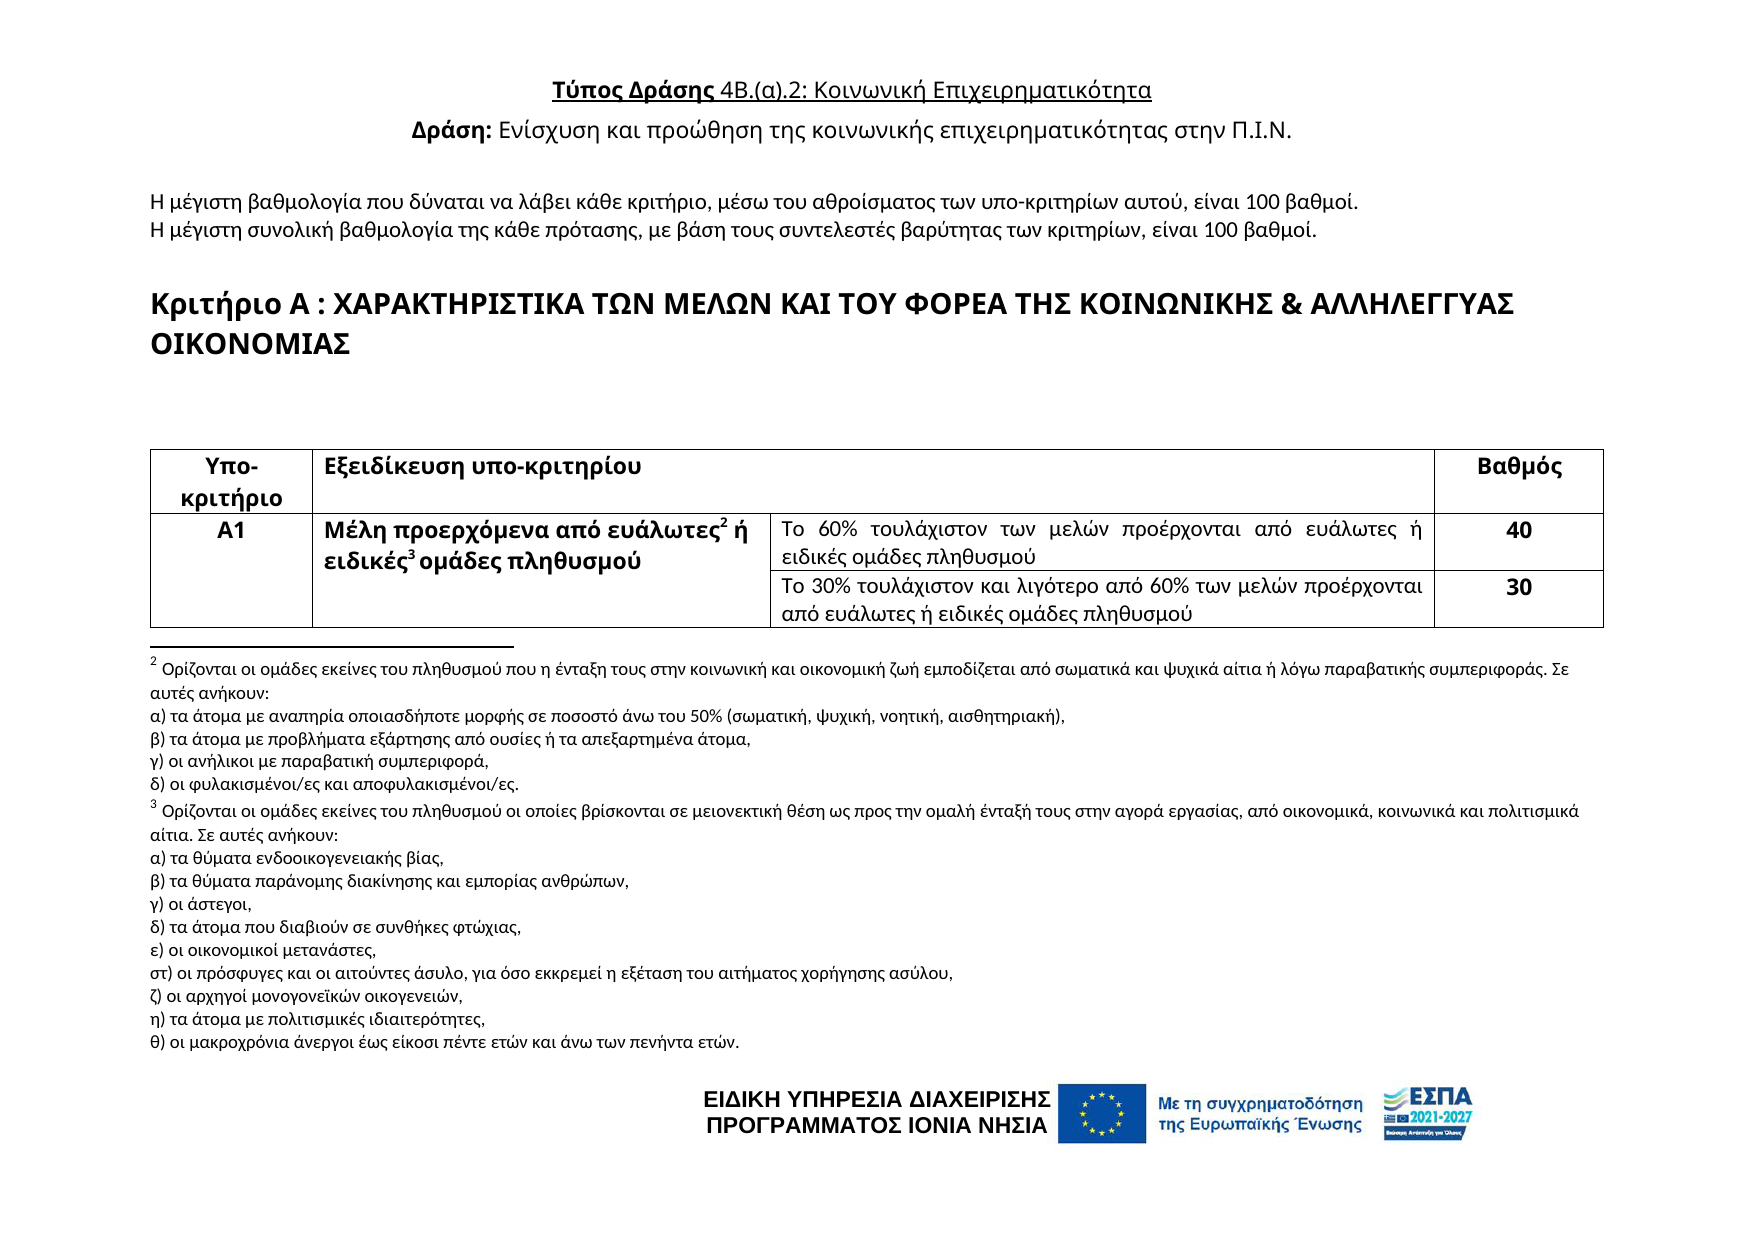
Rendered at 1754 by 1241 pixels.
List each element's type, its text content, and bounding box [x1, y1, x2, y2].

table_header Υπο- κριτήριο [151, 450, 312, 513]
table_cell 40 [1435, 514, 1603, 570]
text Η μέγιστη βαθμολογία που δύναται να λάβει κάθε κριτήριο, μέσω του αθροίσματος των υπο-κριτηρίων αυτού, είναι 100 βαθμοί. [150, 187, 1604, 216]
text Κριτήριο Α : ΧΑΡΑΚΤΗΡΙΣΤΙΚΑ ΤΩΝ ΜΕΛΩΝ ΚΑΙ ΤΟΥ ΦΟΡΕΑ ΤΗΣ ΚΟΙΝΩΝΙΚΗΣ & ΑΛΛΗΛΕΓΓΥΑΣ ΟΙΚΟΝΟΜΙΑΣ [150, 283, 1604, 363]
table_cell 30 [1435, 571, 1603, 627]
table_header Βαθμός [1435, 450, 1603, 513]
text Η μέγιστη συνολική βαθμολογία της κάθε πρότασης, με βάση τους συντελεστές βαρύτητας των κριτηρίων, είναι 100 βαθμοί. [150, 216, 1604, 243]
table_header Εξειδίκευση υπο-κριτηρίου [313, 450, 1434, 513]
table_cell Το 60% τουλάχιστον των μελών προέρχονται από ευάλωτες ή ειδικές ομάδες πληθυσμού [771, 514, 1434, 570]
table_cell Μέλη προερχόμενα από ευάλωτες ή ειδικές ομάδες πληθυσμού [313, 514, 770, 627]
table_cell Το 30% τουλάχιστον και λιγότερο από 60% των μελών προέρχονται από ευάλωτες ή ειδικές ομάδες πληθυσμού [771, 571, 1434, 627]
table_cell Α1 [151, 514, 312, 627]
